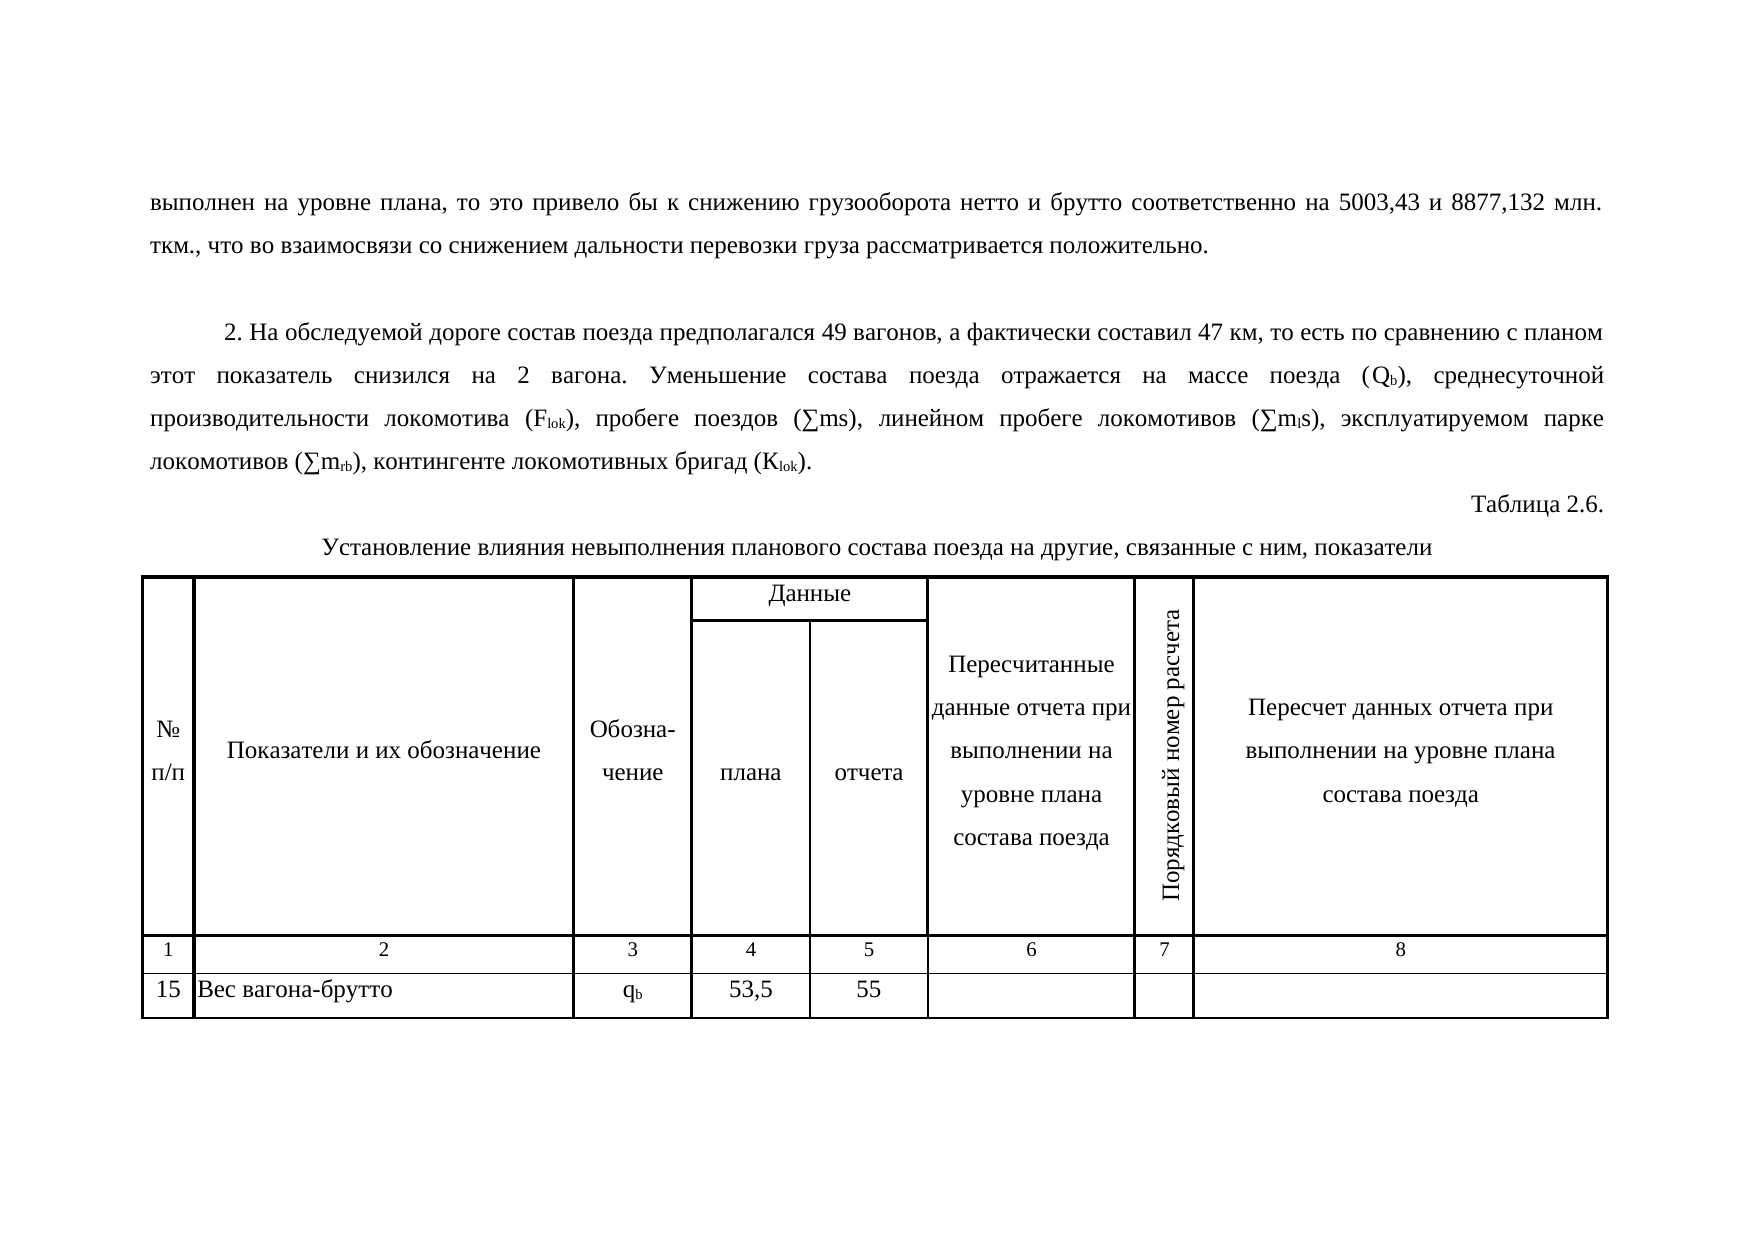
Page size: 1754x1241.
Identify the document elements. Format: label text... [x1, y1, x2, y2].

table_cell 8 [1195, 937, 1606, 973]
table_header Данные [693, 579, 926, 619]
table_cell Вес вагона-брутто [196, 974, 572, 1017]
table_cell 4 [693, 937, 809, 973]
table_cell 1 [144, 937, 192, 973]
subtitle Установление влияния невыполнения планового состава поезда на другие, связанные с ним, показатели [150, 532, 1604, 561]
table_cell 15 [144, 974, 192, 1017]
table_cell 2 [196, 937, 572, 973]
table_header Пересчитанные данные отчета при выполнении на уровне плана состава поезда [929, 579, 1133, 933]
table_cell 5 [811, 937, 927, 973]
table_cell [1136, 974, 1192, 1017]
text 2. На обследуемой дороге состав поезда предполагался 49 вагонов, а фактически составил 47 км, то есть по сравнению с планом этот показатель снизился на 2 вагона. Уменьшение состава поезда отражается на массе поезда (Qb), среднесуточной производительности локомотива (Flok), пробеге поездов (∑ms), линейном пробеге локомотивов (∑mls), эксплуатируемом парке локомотивов (∑mrb), контингенте локомотивных бригад (Кlok). [150, 317, 1604, 475]
table_header Порядковый номер расчета [1136, 579, 1192, 933]
table_cell 53,5 [693, 974, 809, 1017]
table_header № п/п [144, 579, 192, 933]
table_cell отчета [811, 622, 926, 933]
table_cell 6 [929, 937, 1133, 973]
table_header Обозна-чение [575, 579, 690, 933]
table_cell qb [575, 974, 690, 1017]
table_cell [1195, 974, 1606, 1017]
table_cell плана [693, 622, 809, 933]
table_cell 55 [811, 974, 927, 1017]
table_header Показатели и их обозначение [196, 579, 572, 933]
table_cell 7 [1136, 937, 1192, 973]
table_cell 3 [575, 937, 690, 973]
table_header Пересчет данных отчета при выполнении на уровне плана состава поезда [1195, 579, 1606, 933]
text Таблица 2.6. [150, 489, 1604, 518]
table_cell [929, 974, 1133, 1017]
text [150, 187, 1604, 259]
